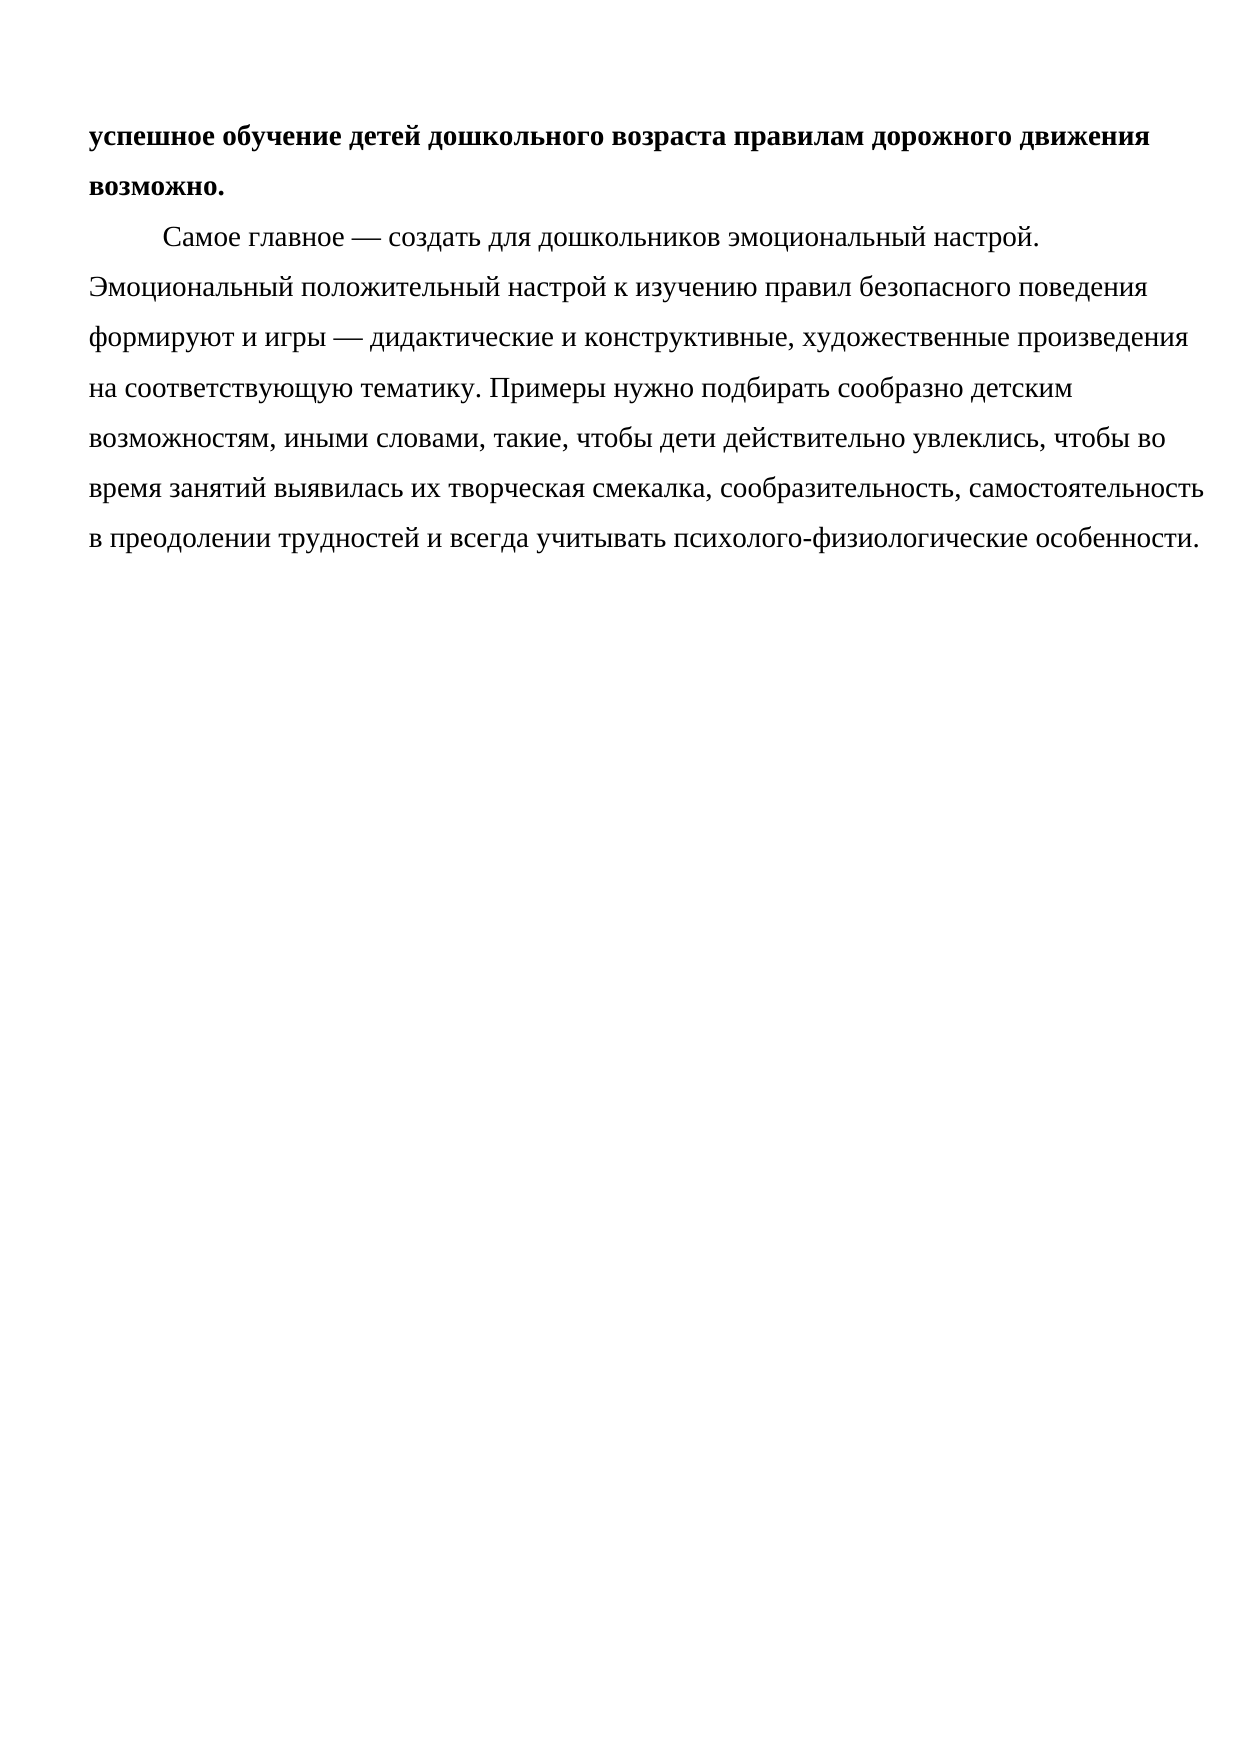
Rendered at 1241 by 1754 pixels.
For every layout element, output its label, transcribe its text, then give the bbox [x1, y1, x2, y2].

text Самое главное — создать для дошкольников эмоциональный настрой. Эмоциональный положительный настрой к изучению правил безопасного поведения формируют и игры — дидактические и конструктивные, художественные произведения на соответствующую тематику. Примеры нужно подбирать сообразно детским возможностям, иными словами, такие, чтобы дети действительно увлеклись, чтобы во время занятий выявилась их творческая смекалка, сообразительность, самостоятельность в преодолении трудностей и всегда учитывать психолого-физиологические особенности. [88, 219, 1211, 554]
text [88, 118, 1211, 202]
